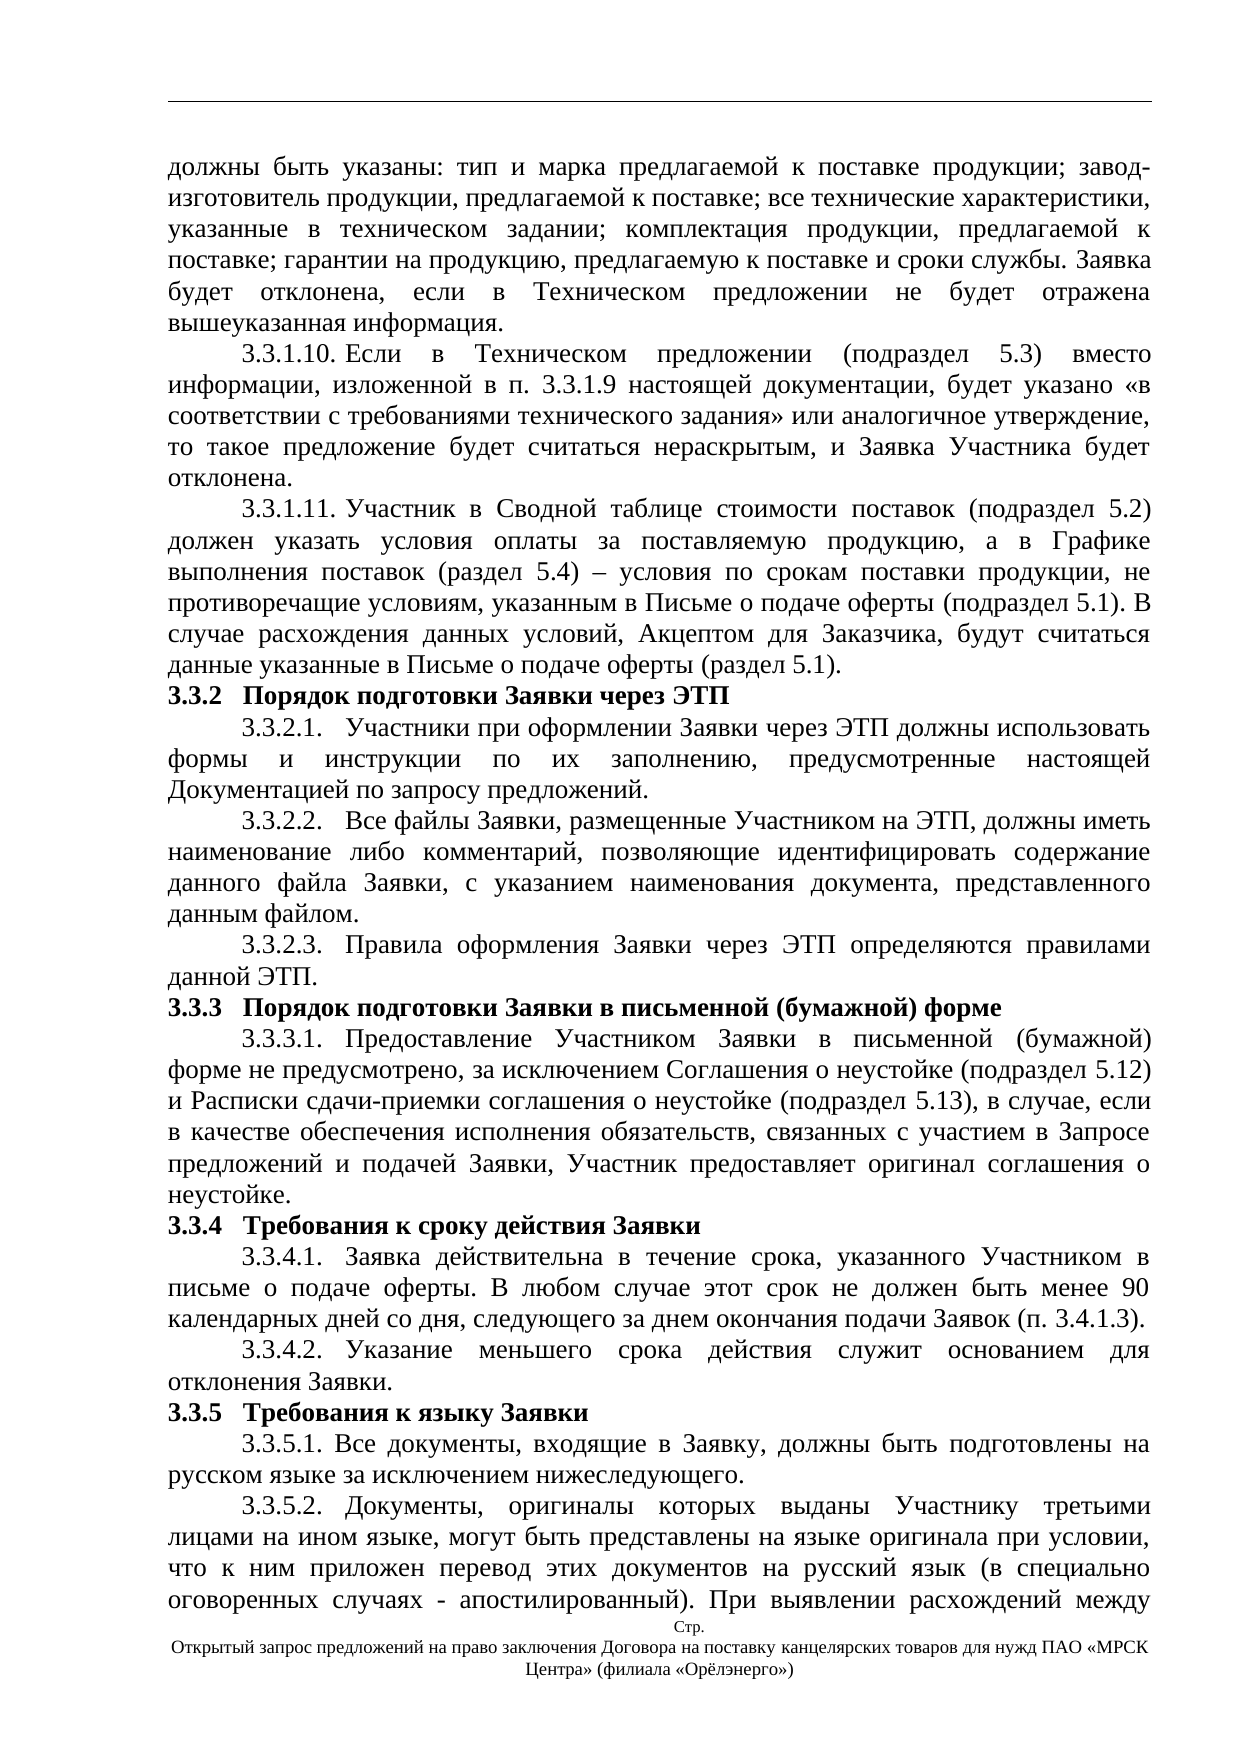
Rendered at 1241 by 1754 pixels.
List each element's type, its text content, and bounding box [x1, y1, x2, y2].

list Заявка действительна в течение срока, указанного Участником в письме о подаче оферты. В любом случае этот срок не должен быть менее 90 календарных дней со дня, следующего за днем окончания подачи Заявок (п. 3.4.1.3). [168, 1240, 1151, 1333]
subtitle Требования к сроку действия Заявки [168, 1209, 1152, 1240]
subtitle Требования к языку Заявки [168, 1396, 1152, 1427]
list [168, 150, 1152, 337]
list Участники при оформлении Заявки через ЭТП должны использовать формы и инструкции по их заполнению, предусмотренные настоящей Документацией по запросу предложений. [168, 711, 1152, 804]
text 3.3.5.1. Все документы, входящие в Заявку, должны быть подготовлены на русском языке за исключением нижеследующего. [168, 1427, 1152, 1489]
subtitle Порядок подготовки Заявки в письменной (бумажной) форме [168, 991, 1152, 1022]
list Все файлы Заявки, размещенные Участником на ЭТП, должны иметь наименование либо комментарий, позволяющие идентифицировать содержание данного файла Заявки, с указанием наименования документа, представленного данным файлом. [168, 804, 1152, 929]
subtitle Порядок подготовки Заявки через ЭТП [168, 679, 1152, 711]
list Предоставление Участником Заявки в письменной (бумажной) форме не предусмотрено, за исключением Соглашения о неустойке (подраздел 5.12) и Расписки сдачи-приемки соглашения о неустойке (подраздел 5.13), в случае, если в качестве обеспечения исполнения обязательств, связанных с участием в Запросе предложений и подачей Заявки, Участник предоставляет оригинал соглашения о неустойке. [168, 1022, 1152, 1209]
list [168, 1489, 1152, 1614]
list Участник в Сводной таблице стоимости поставок (подраздел 5.2) должен указать условия оплаты за поставляемую продукцию, а в Графике выполнения поставок (раздел 5.4) – условия по срокам поставки продукции, не противоречащие условиям, указанным в Письме о подаче оферты (подраздел 5.1). В случае расхождения данных условий, Акцептом для Заказчика, будут считаться данные указанные в Письме о подаче оферты (раздел 5.1). [168, 493, 1152, 679]
list Правила оформления Заявки через ЭТП определяются правилами данной ЭТП. [168, 929, 1152, 991]
list Указание меньшего срока действия служит основанием для отклонения Заявки. [168, 1333, 1151, 1396]
list Если в Техническом предложении (подраздел 5.3) вместо информации, изложенной в п. 3.3.1.9 настоящей документации, будет указано «в соответствии с требованиями технического задания» или аналогичное утверждение, то такое предложение будет считаться нераскрытым, и Заявка Участника будет отклонена. [168, 337, 1152, 493]
